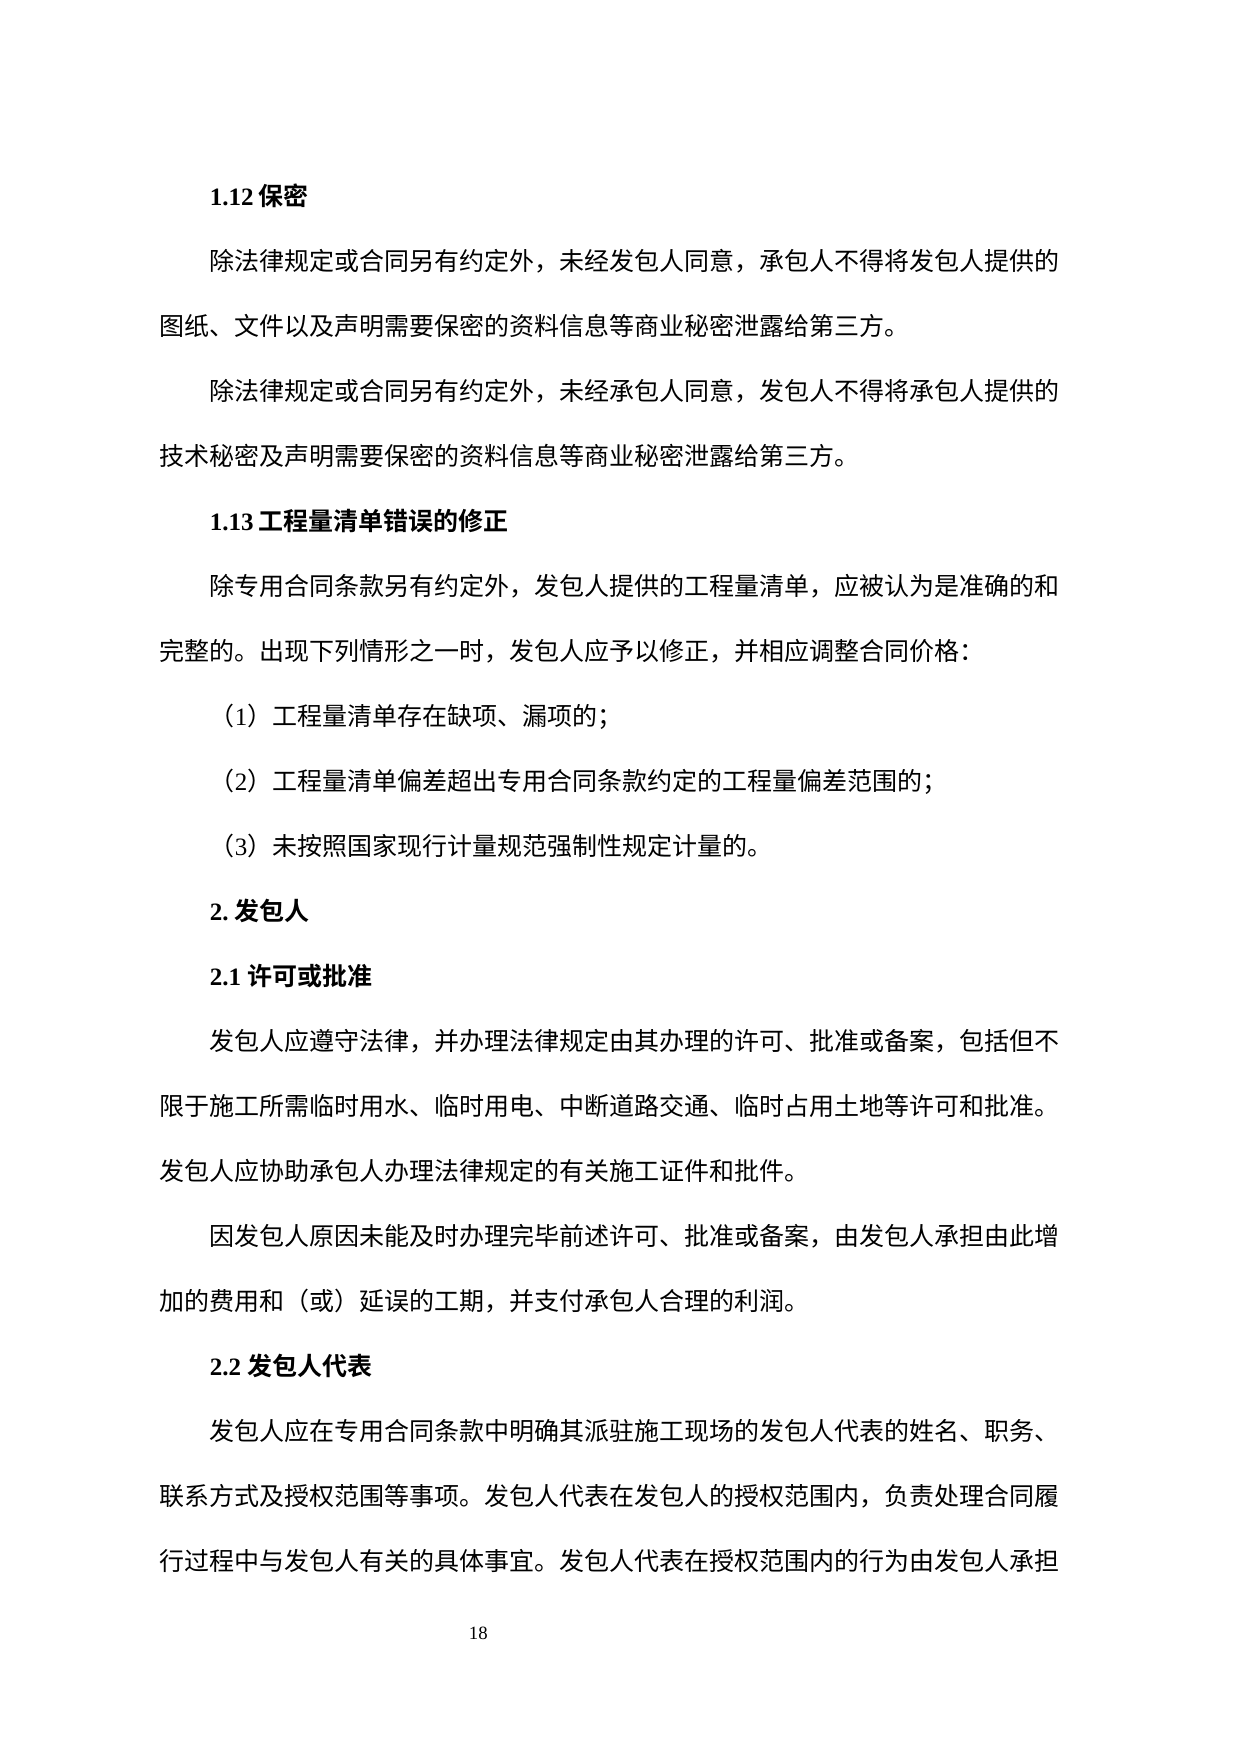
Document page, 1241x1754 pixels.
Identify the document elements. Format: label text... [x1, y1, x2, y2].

subtitle 2. 发包人 [159, 877, 1078, 942]
text 除法律规定或合同另有约定外，未经承包人同意，发包人不得将承包人提供的技术秘密及声明需要保密的资料信息等商业秘密泄露给第三方。 [159, 357, 1078, 487]
text （1）工程量清单存在缺项、漏项的； [159, 682, 1078, 747]
subtitle 1.13工程量清单错误的修正 [159, 487, 1078, 552]
subtitle 2.2 发包人代表 [159, 1332, 1078, 1397]
text 除专用合同条款另有约定外，发包人提供的工程量清单，应被认为是准确的和完整的。出现下列情形之一时，发包人应予以修正，并相应调整合同价格： [159, 552, 1078, 682]
text 因发包人原因未能及时办理完毕前述许可、批准或备案，由发包人承担由此增加的费用和（或）延误的工期，并支付承包人合理的利润。 [159, 1202, 1078, 1332]
subtitle 2.1 许可或批准 [159, 942, 1078, 1007]
text 除法律规定或合同另有约定外，未经发包人同意，承包人不得将发包人提供的图纸、文件以及声明需要保密的资料信息等商业秘密泄露给第三方。 [159, 227, 1078, 357]
text 发包人应遵守法律，并办理法律规定由其办理的许可、批准或备案，包括但不限于施工所需临时用水、临时用电、中断道路交通、临时占用土地等许可和批准。发包人应协助承包人办理法律规定的有关施工证件和批件。 [159, 1007, 1078, 1202]
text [159, 1397, 1078, 1592]
text （3）未按照国家现行计量规范强制性规定计量的。 [159, 812, 1078, 877]
text （2）工程量清单偏差超出专用合同条款约定的工程量偏差范围的； [159, 747, 1078, 812]
subtitle 1.12保密 [159, 162, 1078, 227]
